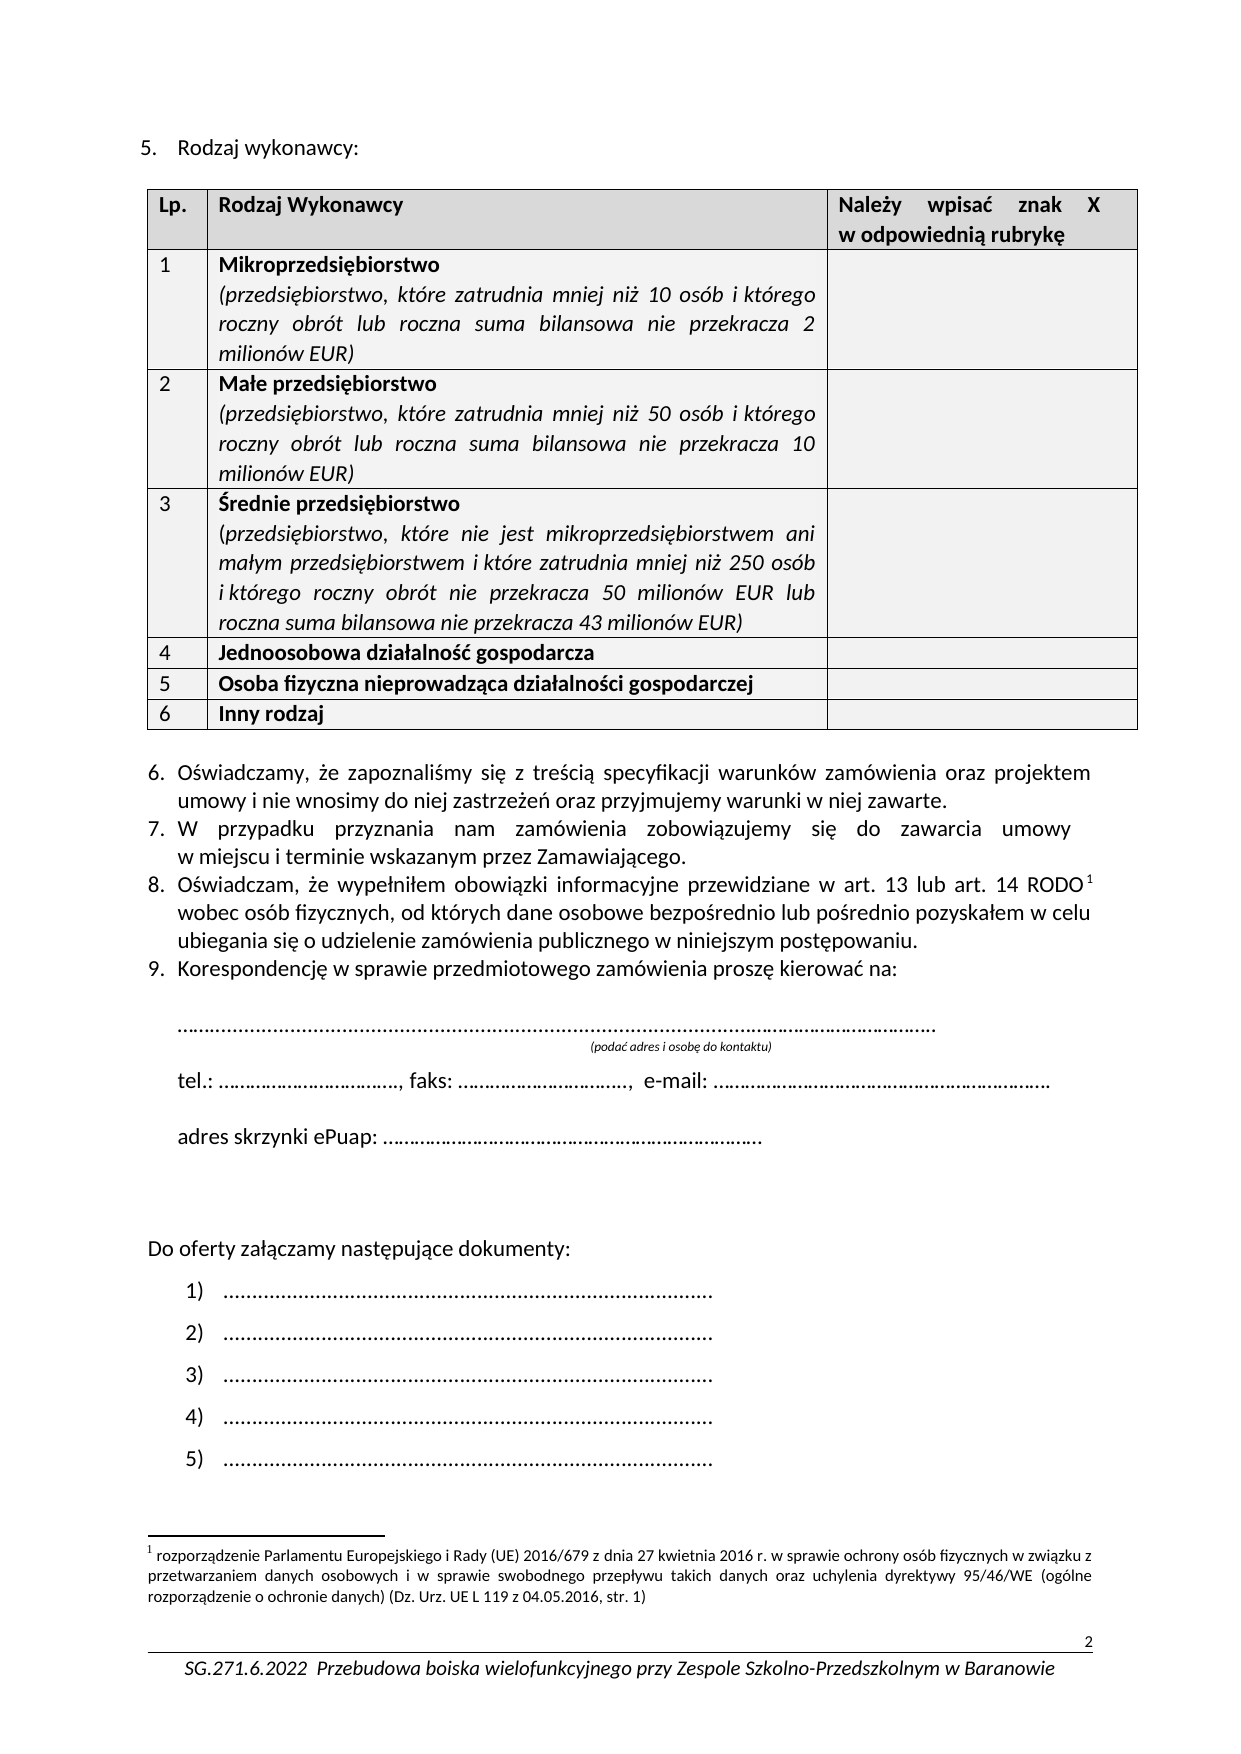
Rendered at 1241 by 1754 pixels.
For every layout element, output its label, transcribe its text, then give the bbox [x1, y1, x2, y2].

list ..................................................................................... [185, 1402, 1093, 1430]
table_cell [828, 489, 1137, 637]
table_cell [828, 638, 1137, 668]
table_cell 6 [148, 700, 207, 729]
table_header Lp. [148, 190, 207, 249]
table_cell Mikroprzedsiębiorstwo (przedsiębiorstwo, które zatrudnia mniej niż 10 osób i którego roczny obrót lub roczna suma bilansowa nie przekracza 2 milionów EUR) [208, 250, 827, 368]
text ……..............................................................................................…………………………….. [177, 1010, 1093, 1038]
text adres skrzynki ePuap: ……………………………………………………………… [148, 1122, 1093, 1150]
table_cell 4 [148, 638, 207, 668]
list ..................................................................................... [185, 1360, 1093, 1388]
list ..................................................................................... [185, 1318, 1093, 1346]
table_cell [828, 669, 1137, 698]
table_cell [828, 370, 1137, 488]
table_cell [828, 250, 1137, 368]
table_cell [828, 700, 1137, 729]
text (podać adres i osobę do kontaktu) [221, 1038, 1093, 1066]
list ..................................................................................... [185, 1276, 1093, 1304]
text tel.: ……………………………., faks: ………………………….., e-mail: ………………………………………………………. [177, 1066, 1093, 1094]
table_cell Jednoosobowa działalność gospodarcza [208, 638, 827, 668]
list Oświadczamy, że zapoznaliśmy się z treścią specyfikacji warunków zamówienia oraz projektem umowy i nie wnosimy do niej zastrzeżeń oraz przyjmujemy warunki w niej zawarte. [148, 758, 1093, 814]
table_cell 1 [148, 250, 207, 368]
list Korespondencję w sprawie przedmiotowego zamówienia proszę kierować na: [148, 954, 1093, 982]
text Do oferty załączamy następujące dokumenty: [148, 1234, 1093, 1262]
list W przypadku przyznania nam zamówienia zobowiązujemy się do zawarcia umowy w miejscu i terminie wskazanym przez Zamawiającego. [148, 814, 1093, 870]
table_cell Średnie przedsiębiorstwo (przedsiębiorstwo, które nie jest mikroprzedsiębiorstwem ani małym przedsiębiorstwem i które zatrudnia mniej niż 250 osób i którego roczny obrót nie przekracza 50 milionów EUR lub roczna suma bilansowa nie przekracza 43 milionów EUR) [208, 489, 827, 637]
table_cell Małe przedsiębiorstwo (przedsiębiorstwo, które zatrudnia mniej niż 50 osób i którego roczny obrót lub roczna suma bilansowa nie przekracza 10 milionów EUR) [208, 370, 827, 488]
list Rodzaj wykonawcy: [140, 133, 1093, 161]
list ..................................................................................... [185, 1444, 1093, 1472]
table_cell Inny rodzaj [208, 700, 827, 729]
list Oświadczam, że wypełniłem obowiązki informacyjne przewidziane w art. 13 lub art. 14 RODO wobec osób fizycznych, od których dane osobowe bezpośrednio lub pośrednio pozyskałem w celu ubiegania się o udzielenie zamówienia publicznego w niniejszym postępowaniu. [148, 870, 1093, 954]
table_header Rodzaj Wykonawcy [208, 190, 827, 249]
table_cell 5 [148, 669, 207, 698]
table_cell Osoba fizyczna nieprowadząca działalności gospodarczej [208, 669, 827, 698]
table_header Należy wpisać znak X w odpowiednią rubrykę [828, 190, 1137, 249]
table_cell 2 [148, 370, 207, 488]
table_cell 3 [148, 489, 207, 637]
